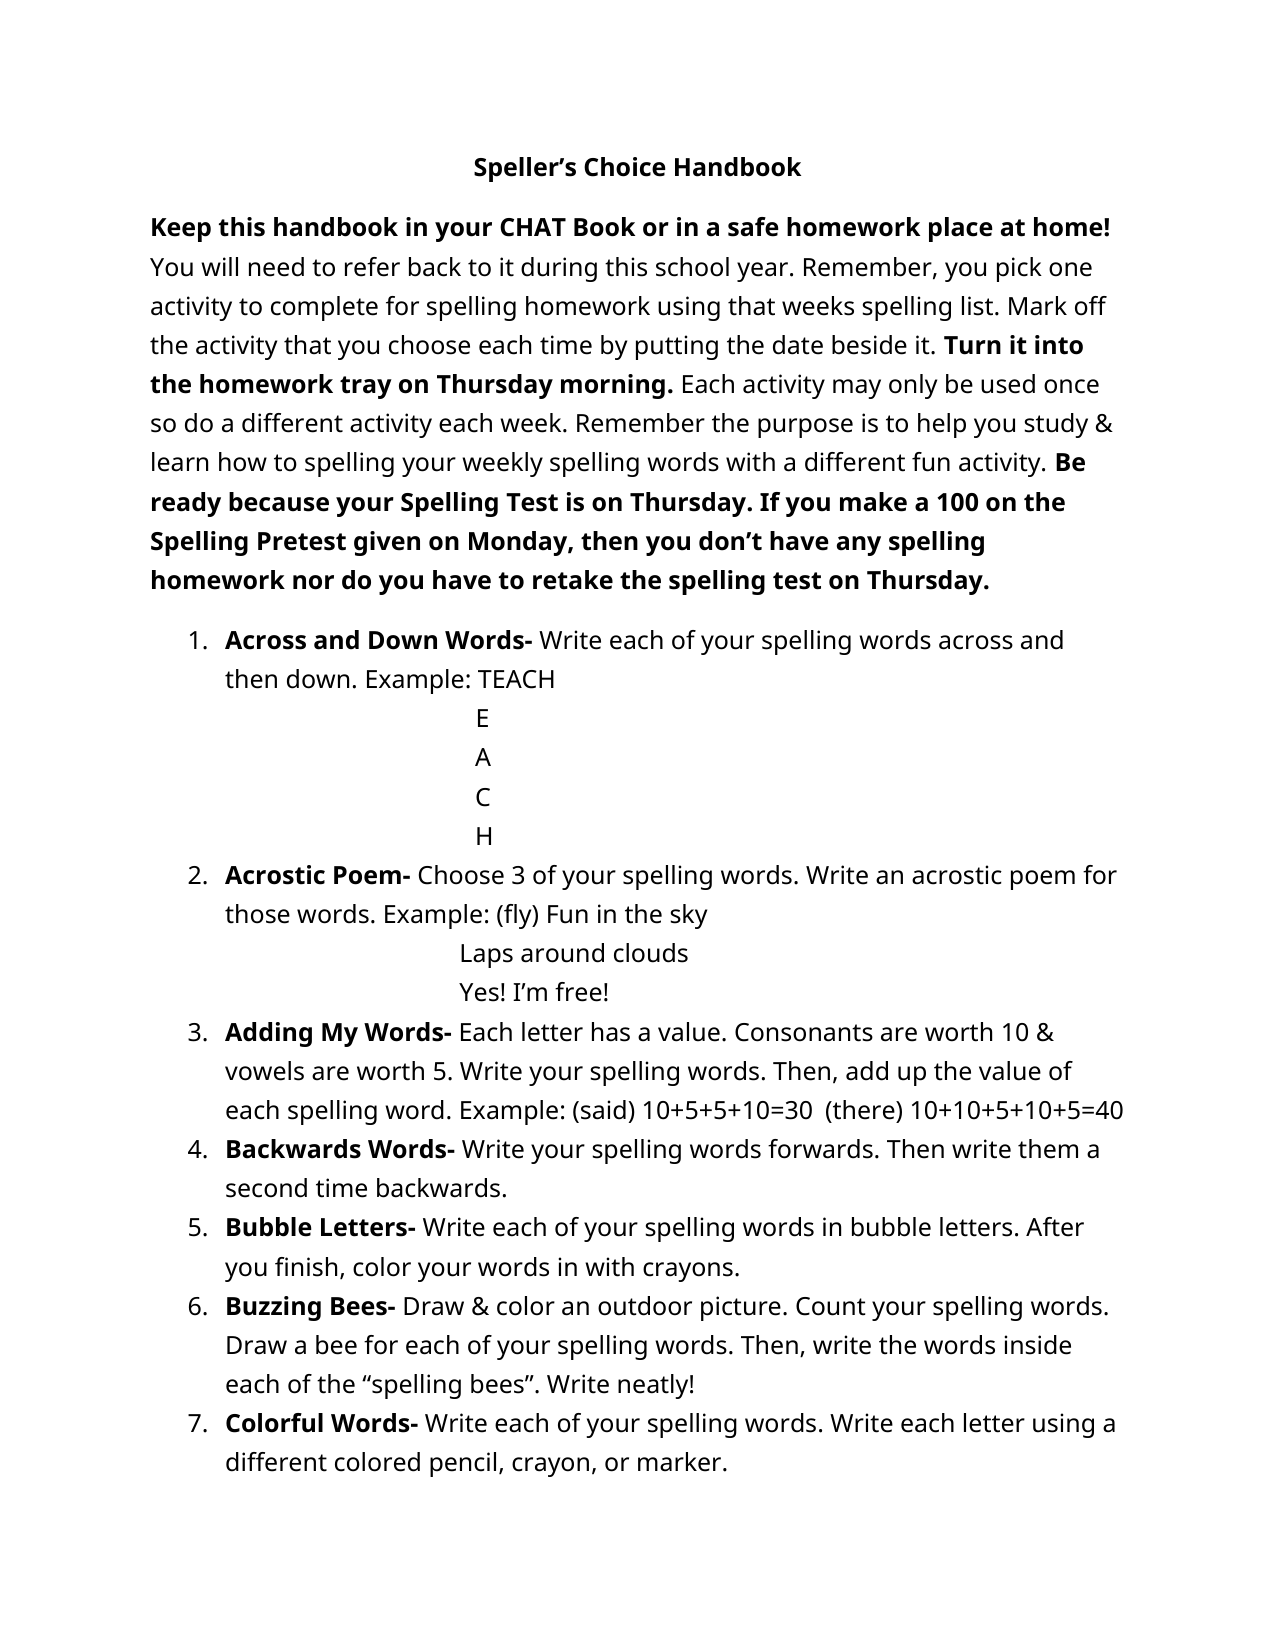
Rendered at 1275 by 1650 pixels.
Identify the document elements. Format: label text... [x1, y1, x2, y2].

list Across and Down Words- Write each of your spelling words across and then down. Example: TEACH [187, 622, 1125, 696]
text Keep this handbook in your CHAT Book or in a safe homework place at home! You will need to refer back to it during this school year. Remember, you pick one activity to complete for spelling homework using that weeks spelling list. Mark off the activity that you choose each time by putting the date beside it. Turn it into the homework tray on Thursday morning. Each activity may only be used once so do a different activity each week. Remember the purpose is to help you study & learn how to spelling your weekly spelling words with a different fun activity. Be ready because your Spelling Test is on Thursday. If you make a 100 on the Spelling Pretest given on Monday, then you don’t have any spelling homework nor do you have to retake the spelling test on Thursday. [150, 210, 1125, 597]
list C [300, 779, 1125, 813]
list Acrostic Poem- Choose 3 of your spelling words. Write an acrostic poem for those words. Example: (fly) Fun in the sky [187, 857, 1125, 931]
list A [300, 740, 1125, 774]
list Laps around clouds [375, 936, 1125, 970]
list Colorful Words- Write each of your spelling words. Write each letter using a different colored pencil, crayon, or marker. [187, 1406, 1125, 1479]
list Buzzing Bees- Draw & color an outdoor picture. Count your spelling words. Draw a bee for each of your spelling words. Then, write the words inside each of the “spelling bees”. Write neatly! [187, 1288, 1125, 1401]
list Adding My Words- Each letter has a value. Consonants are worth 10 & vowels are worth 5. Write your spelling words. Then, add up the value of each spelling word. Example: (said) 10+5+5+10=30 (there) 10+10+5+10+5=40 [187, 1014, 1125, 1127]
text Speller’s Choice Handbook [150, 150, 1125, 184]
list H [300, 818, 1125, 852]
list Bubble Letters- Write each of your spelling words in bubble letters. After you finish, color your words in with crayons. [187, 1210, 1125, 1283]
list E [300, 701, 1125, 735]
list Yes! I’m free! [375, 975, 1125, 1009]
list Backwards Words- Write your spelling words forwards. Then write them a second time backwards. [187, 1132, 1125, 1205]
